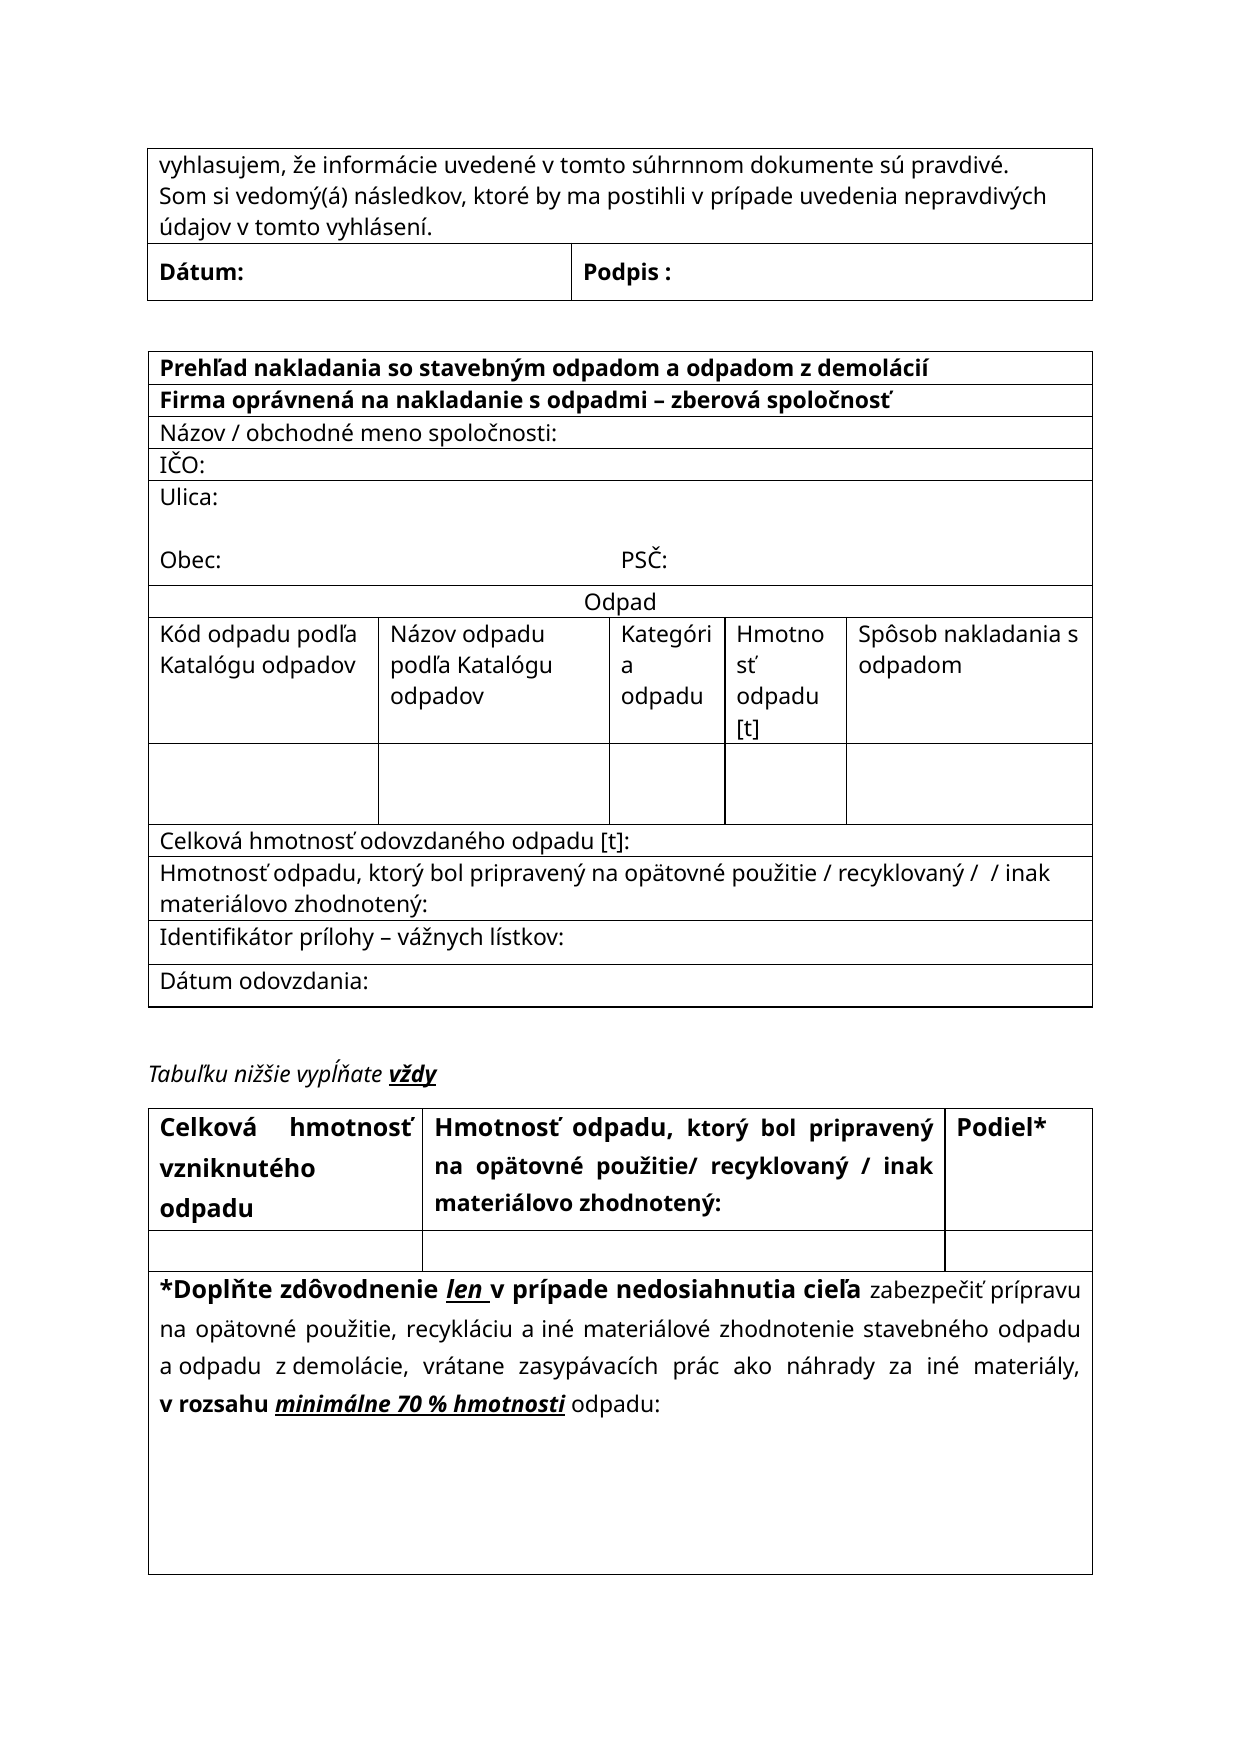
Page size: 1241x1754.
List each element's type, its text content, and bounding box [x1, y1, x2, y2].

table_cell Spôsob nakladania s odpadom [847, 618, 1092, 743]
table_cell [423, 1231, 944, 1271]
table_cell Kód odpadu podľa Katalógu odpadov [149, 618, 378, 743]
table_cell IČO: [149, 449, 1092, 480]
table_header Prehľad nakladania so stavebným odpadom a odpadom z demolácií [149, 352, 1092, 383]
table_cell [149, 1272, 1092, 1574]
text Tabuľku nižšie vypĺňate vždy [148, 1058, 1093, 1089]
table_cell [379, 744, 609, 824]
table_cell [946, 1231, 1092, 1271]
table_cell [149, 1231, 422, 1271]
table_cell Odpad [149, 586, 1092, 617]
table_cell Kategória odpadu [610, 618, 724, 743]
table_cell [610, 744, 724, 824]
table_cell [148, 149, 1092, 242]
table_cell Názov odpadu podľa Katalógu odpadov [379, 618, 609, 743]
table_cell Celková hmotnosť odovzdaného odpadu [t]: [149, 825, 1092, 856]
table_cell Dátum odovzdania: [149, 965, 1092, 1006]
table_cell PSČ: [609, 544, 1092, 584]
table_cell Identifikátor prílohy – vážnych lístkov: [149, 921, 1092, 964]
table_cell Hmotnosť odpadu, ktorý bol pripravený na opätovné použitie / recyklovaný / / inak materiálovo zhodnotený: [149, 857, 1092, 919]
table_cell Dátum: [148, 244, 571, 300]
table_cell Obec: [149, 544, 609, 584]
table_cell Hmotnosť odpadu [t] [726, 618, 846, 743]
table_cell [726, 744, 846, 824]
table_header Celková hmotnosť vzniknutého odpadu [149, 1109, 422, 1230]
table_cell Podpis : [572, 244, 1092, 300]
table_cell Názov / obchodné meno spoločnosti: [149, 417, 1092, 448]
table_header Podiel* [946, 1109, 1092, 1230]
table_cell [149, 744, 378, 824]
table_cell Ulica: [149, 481, 1092, 544]
table_cell Firma oprávnená na nakladanie s odpadmi – zberová spoločnosť [149, 385, 1092, 416]
table_header Hmotnosť odpadu, ktorý bol pripravený na opätovné použitie/ recyklovaný / inak materiálovo zhodnotený: [423, 1109, 944, 1230]
table_cell [847, 744, 1092, 824]
